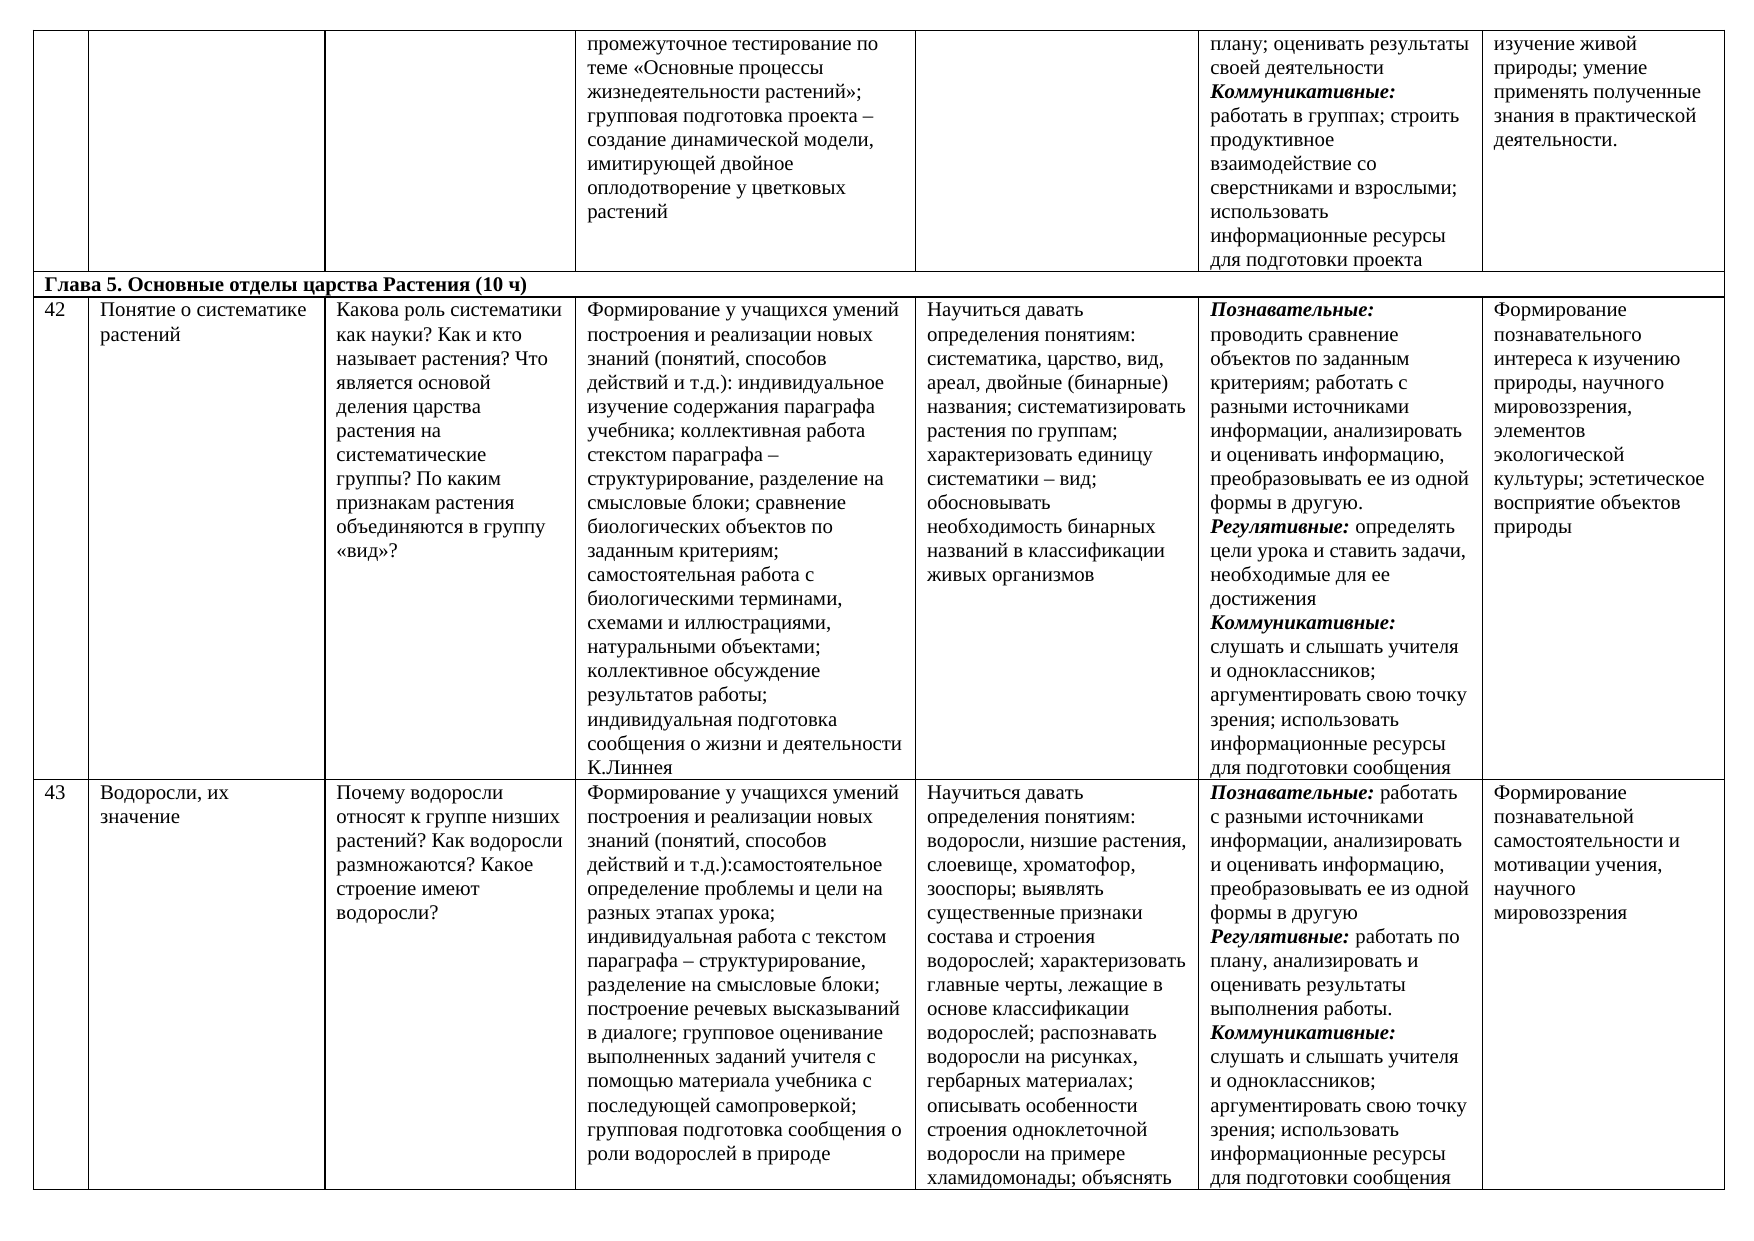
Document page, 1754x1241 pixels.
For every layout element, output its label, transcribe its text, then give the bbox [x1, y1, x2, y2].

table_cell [89, 31, 324, 271]
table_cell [576, 780, 915, 1189]
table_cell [326, 780, 575, 1189]
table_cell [89, 780, 324, 1189]
table_cell Научиться давать определения понятиям: систематика, царство, вид, ареал, двойные (бинарные) названия; систематизировать растения по группам; характеризовать единицу систематики – вид; обосновывать необходимость бинарных названий в классификации живых организмов [916, 298, 1198, 779]
table_cell Понятие о систематике растений [89, 298, 324, 779]
table_cell 42 [34, 298, 88, 779]
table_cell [326, 31, 575, 271]
table_cell Глава 5. Основные отделы царства Растения (10 ч) [34, 272, 1724, 296]
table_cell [1483, 31, 1724, 271]
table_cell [576, 31, 915, 271]
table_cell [916, 780, 1198, 1189]
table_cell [1199, 31, 1482, 271]
table_cell Формирование познавательного интереса к изучению природы, научного мировоззрения, элементов экологической культуры; эстетическое восприятие объектов природы [1483, 298, 1724, 779]
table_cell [1199, 780, 1482, 1189]
table_cell Формирование у учащихся умений построения и реализации новых знаний (понятий, способов действий и т.д.): индивидуальное изучение содержания параграфа учебника; коллективная работа стекстом параграфа – структурирование, разделение на смысловые блоки; сравнение биологических объектов по заданным критериям; самостоятельная работа с биологическими терминами, схемами и иллюстрациями, натуральными объектами; коллективное обсуждение результатов работы; индивидуальная подготовка сообщения о жизни и деятельности К.Линнея [576, 298, 915, 779]
table_cell 41 [34, 31, 88, 271]
table_cell 43 [34, 780, 88, 1189]
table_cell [916, 31, 1198, 271]
table_cell Познавательные: проводить сравнение объектов по заданным критериям; работать с разными источниками информации, анализировать и оценивать информацию, преобразовывать ее из одной формы в другую. Регулятивные: определять цели урока и ставить задачи, необходимые для ее достижения Коммуникативные: слушать и слышать учителя и одноклассников; аргументировать свою точку зрения; использовать информационные ресурсы для подготовки сообщения [1199, 298, 1482, 779]
table_cell Какова роль систематики как науки? Как и кто называет растения? Что является основой деления царства растения на систематические группы? По каким признакам растения объединяются в группу «вид»? [326, 298, 575, 779]
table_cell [1483, 780, 1724, 1189]
